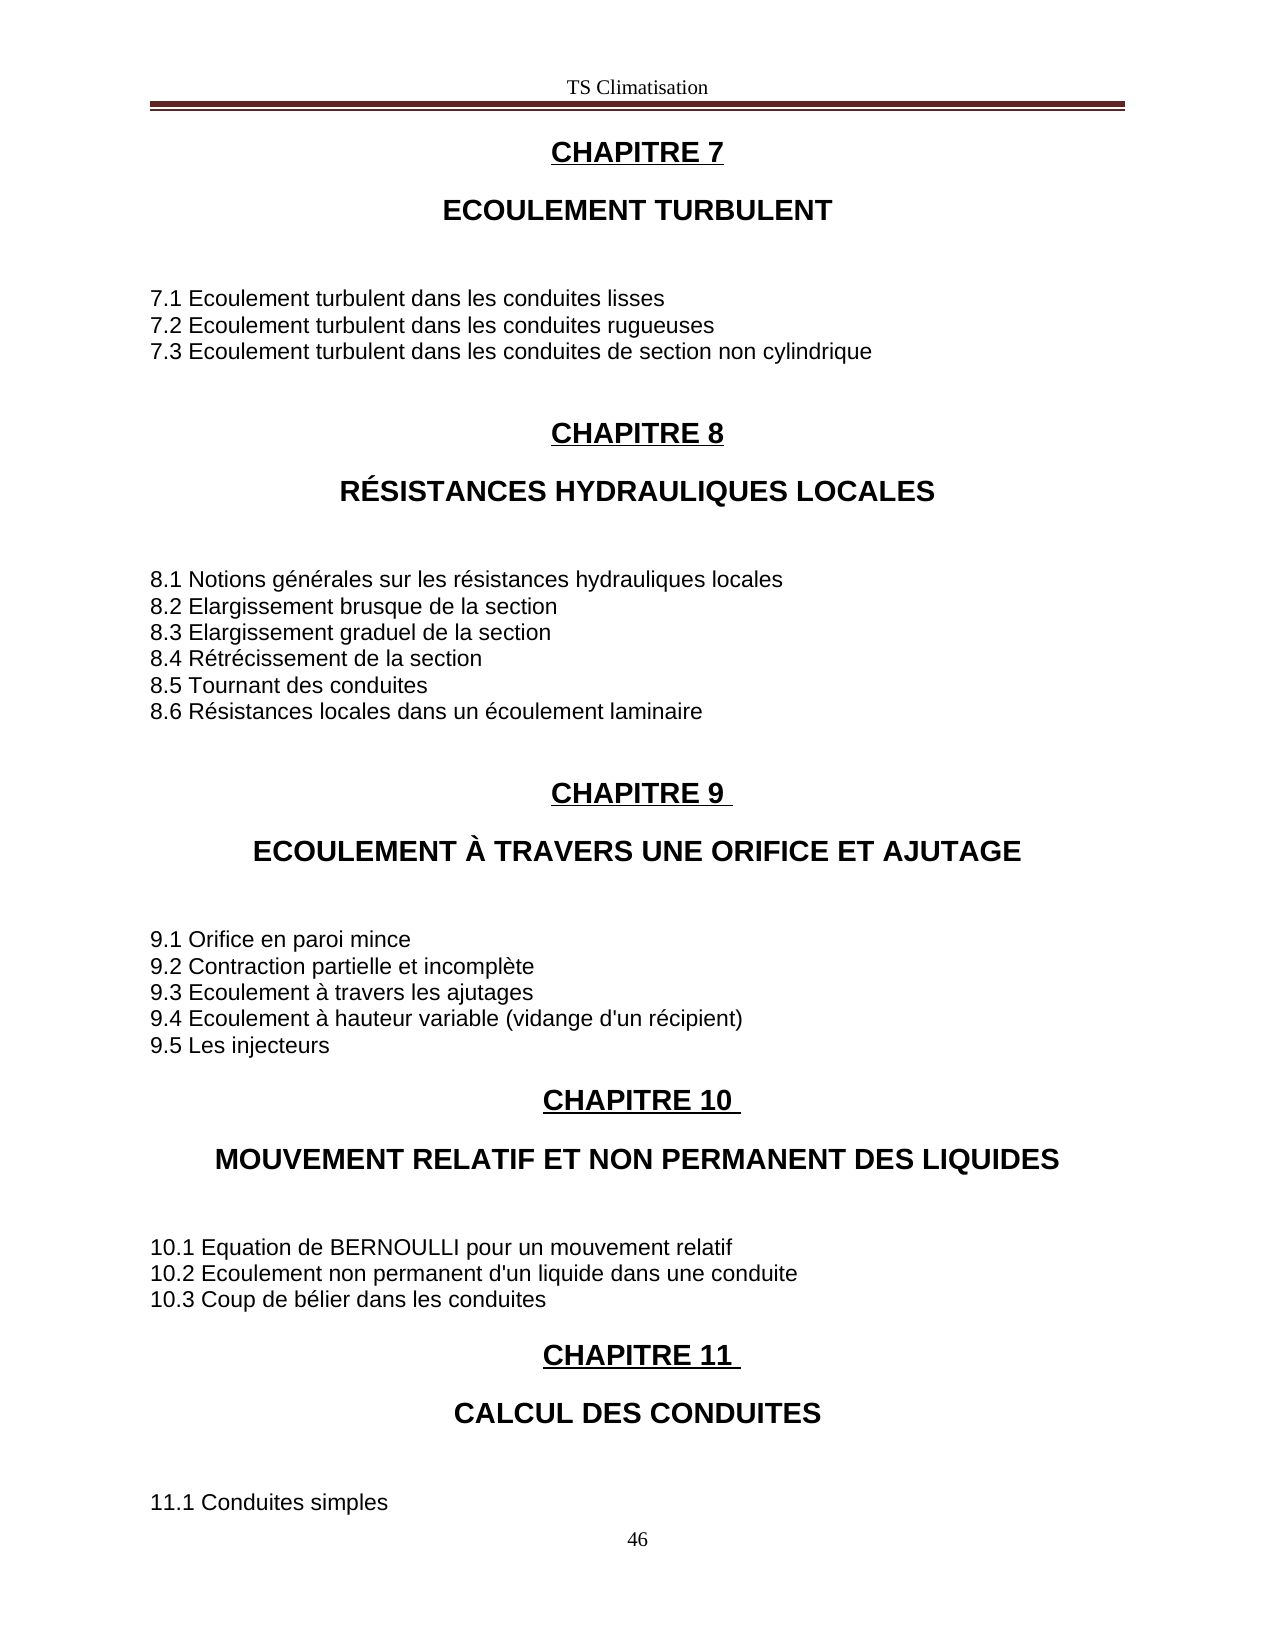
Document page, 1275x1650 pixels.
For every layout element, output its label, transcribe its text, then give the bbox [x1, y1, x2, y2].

title Mouvement liquides [150, 1142, 1125, 1175]
title Chapitre 11 [150, 1338, 1125, 1371]
title 8 [150, 416, 1125, 449]
text 8.2 Elargissement [150, 593, 1125, 619]
text 9.3 Ecoulement ajutages [150, 979, 1125, 1005]
text 11.1 [150, 1488, 1125, 1515]
text 10.1 BERNOULLI [150, 1234, 1125, 1260]
text 8.6 Résistances laminaire [150, 698, 1125, 724]
text 7.1 Ecoulement [150, 285, 1125, 312]
text 8.1 [150, 566, 1125, 593]
text 9.1 [150, 926, 1125, 953]
title Calcul conduites [150, 1396, 1125, 1430]
title Ecoulement [150, 193, 1125, 227]
text 10.3 [150, 1286, 1125, 1313]
text 9.4 Ecoulement [150, 1005, 1125, 1032]
title Ecoulement ajutage [150, 834, 1125, 868]
text 8.4 [150, 645, 1125, 672]
text 10.2 Ecoulement [150, 1260, 1125, 1286]
title Résistances hydrauliques locales [150, 474, 1125, 508]
text 8.5 [150, 672, 1125, 698]
text 9.2 [150, 953, 1125, 979]
text 7.3 Ecoulement [150, 338, 1125, 364]
title 9 [150, 776, 1125, 809]
text 8.3 Elargissement [150, 619, 1125, 645]
title Chapitre 10 [150, 1083, 1125, 1117]
text 7.2 Ecoulement [150, 312, 1125, 338]
text 9.5 injecteurs [150, 1032, 1125, 1058]
title 7 [150, 134, 1125, 168]
